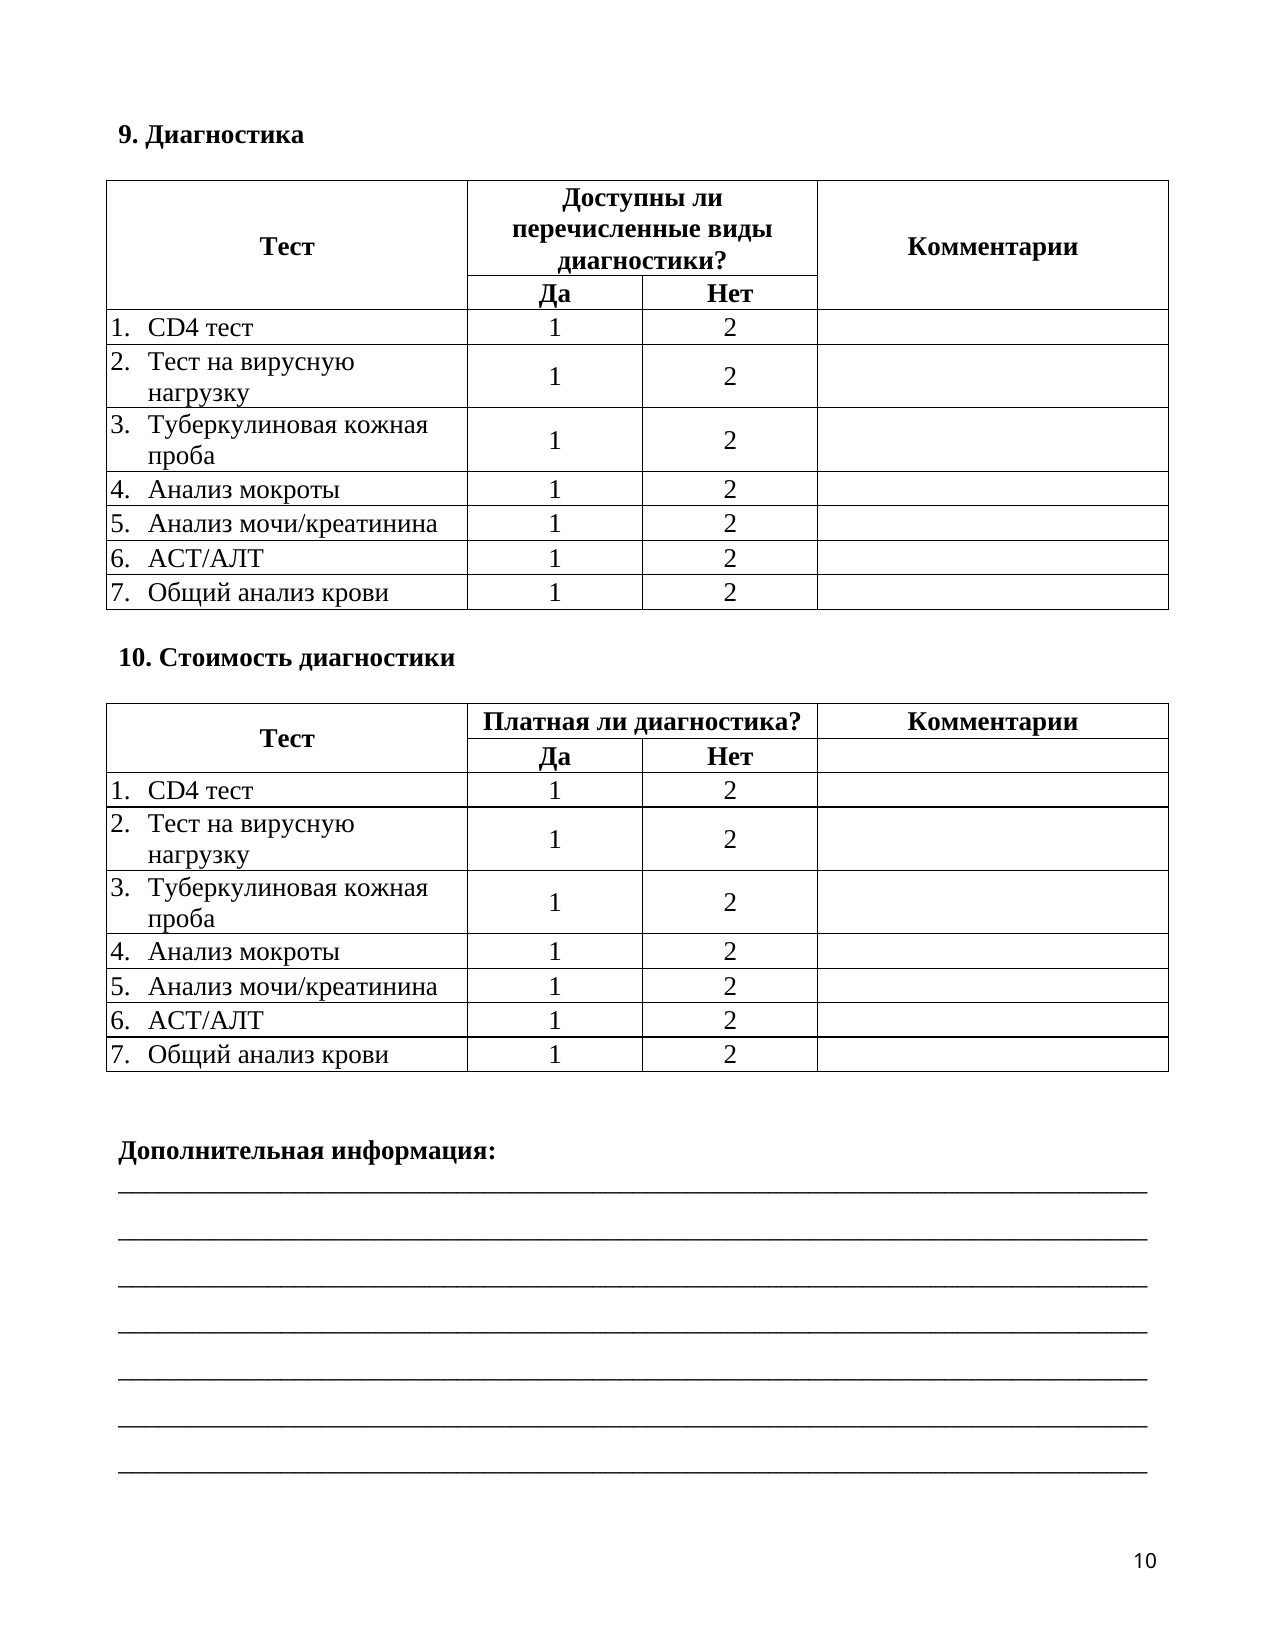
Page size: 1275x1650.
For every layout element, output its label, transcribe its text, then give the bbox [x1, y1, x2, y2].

table_cell Общий анализ крови [107, 1038, 467, 1071]
table_cell [818, 1003, 1168, 1036]
text 9. Диагностика [118, 118, 1157, 149]
table_cell 2 [643, 1003, 817, 1036]
table_cell 1 [468, 310, 642, 344]
table_cell Нет [643, 276, 817, 309]
table_cell 2 [643, 575, 817, 608]
table_cell 2 [643, 541, 817, 574]
table_cell [818, 739, 1168, 772]
table_cell 1 [468, 934, 642, 967]
table_cell 2 [643, 472, 817, 505]
table_cell Общий анализ крови [107, 575, 467, 608]
table_cell 1 [468, 541, 642, 574]
table_cell 1 [468, 773, 642, 806]
text ____________________________________________________________________________ [118, 1445, 1157, 1477]
table_cell Анализ мокроты [107, 472, 467, 505]
table_cell 2 [643, 1038, 817, 1071]
table_cell АСТ/АЛТ [107, 541, 467, 574]
table_cell 1 [468, 472, 642, 505]
table_cell 1 [468, 1003, 642, 1036]
table_header Платная ли диагностика? [468, 704, 817, 737]
table_cell Тест на вирусную нагрузку [107, 345, 467, 407]
table_cell 1 [468, 808, 642, 870]
table_cell [818, 1038, 1168, 1071]
table_cell [818, 575, 1168, 608]
table_cell 1 [468, 969, 642, 1002]
text Дополнительная информация: [118, 1134, 1157, 1165]
table_cell Да [468, 276, 642, 309]
table_cell 2 [643, 969, 817, 1002]
table_cell 2 [643, 773, 817, 806]
table_cell [818, 773, 1168, 806]
table_cell 2 [643, 310, 817, 344]
table_cell 2 [643, 871, 817, 933]
table_cell [818, 808, 1168, 870]
text 10. Стоимость диагностики [118, 641, 1157, 672]
table_cell CD4 тест [107, 310, 467, 344]
table_cell Тест на вирусную нагрузку [107, 808, 467, 870]
table_cell [818, 934, 1168, 967]
table_header Тест [107, 181, 467, 309]
table_cell [818, 472, 1168, 505]
table_cell [818, 541, 1168, 574]
table_cell [818, 408, 1168, 471]
table_cell Туберкулиновая кожная проба [107, 871, 467, 933]
table_cell CD4 тест [107, 773, 467, 806]
table_cell Туберкулиновая кожная проба [107, 408, 467, 471]
table_cell 1 [468, 345, 642, 407]
text ____________________________________________________________________________ [118, 1305, 1157, 1337]
table_cell 2 [643, 934, 817, 967]
table_cell 2 [643, 345, 817, 407]
table_cell 1 [468, 408, 642, 471]
table_cell [818, 345, 1168, 407]
table_header Тест [107, 704, 467, 772]
text ____________________________________________________________________________ [118, 1352, 1157, 1383]
text ____________________________________________________________________________ [118, 1399, 1157, 1430]
table_cell 2 [643, 408, 817, 471]
table_cell 1 [468, 1038, 642, 1071]
table_cell [818, 310, 1168, 344]
table_cell 1 [468, 871, 642, 933]
table_cell 1 [468, 506, 642, 539]
table_cell Да [468, 739, 642, 772]
table_cell 1 [468, 575, 642, 608]
table_cell [818, 871, 1168, 933]
table_header Комментарии [818, 181, 1168, 309]
table_cell АСТ/АЛТ [107, 1003, 467, 1036]
table_header Комментарии [818, 704, 1168, 737]
text ____________________________________________________________________________ [118, 1259, 1157, 1290]
text ____________________________________________________________________________ [118, 1165, 1157, 1197]
text ____________________________________________________________________________ [118, 1212, 1157, 1243]
table_cell [818, 506, 1168, 539]
table_cell [818, 969, 1168, 1002]
table_cell 2 [643, 506, 817, 539]
table_cell Анализ мокроты [107, 934, 467, 967]
table_cell Нет [643, 739, 817, 772]
table_cell 2 [643, 808, 817, 870]
table_cell Анализ мочи/креатинина [107, 506, 467, 539]
table_cell Анализ мочи/креатинина [107, 969, 467, 1002]
table_header Доступны ли перечисленные виды диагностики? [468, 181, 817, 275]
